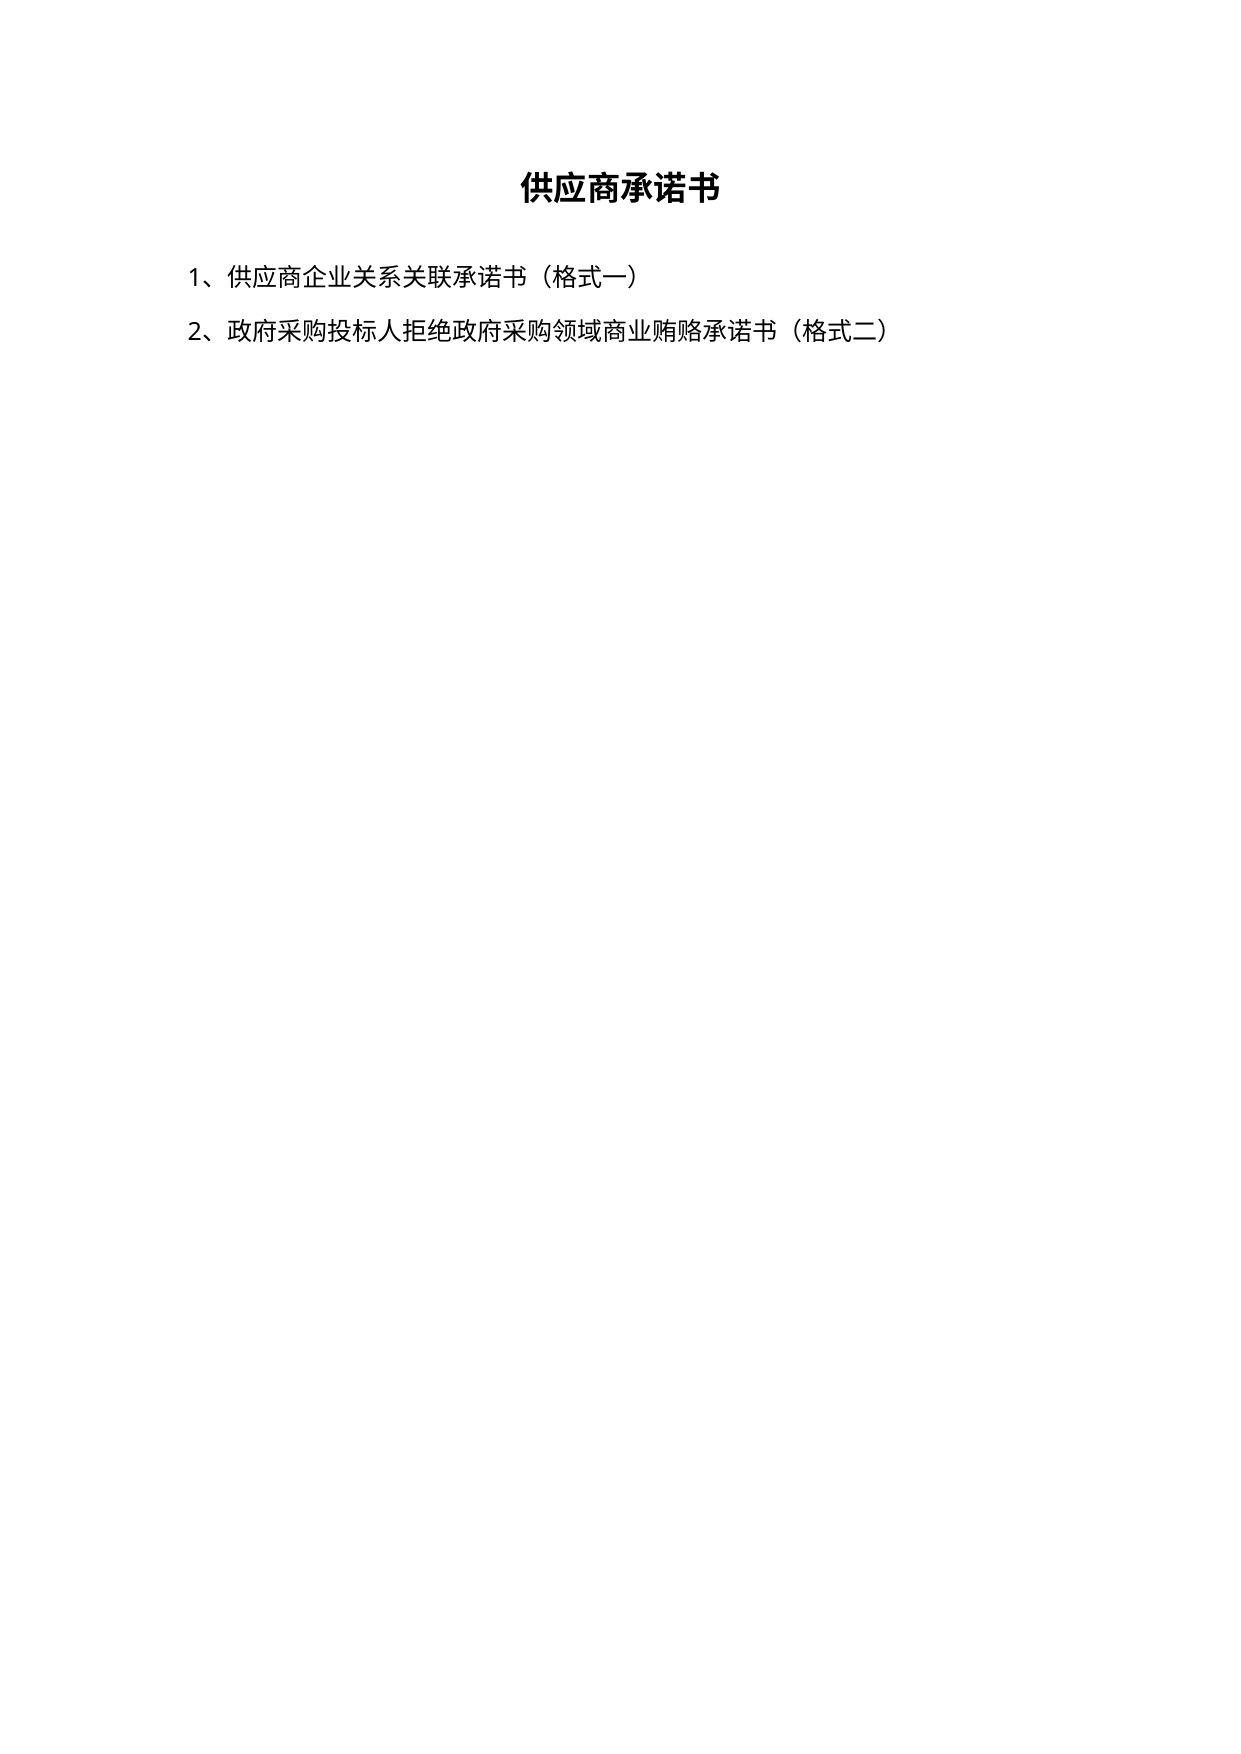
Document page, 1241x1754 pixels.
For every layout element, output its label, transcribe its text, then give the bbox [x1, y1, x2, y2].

text 2、政府采购投标人拒绝政府采购领域商业贿赂承诺书（格式二） [187, 311, 1038, 348]
text 1、供应商企业关系关联承诺书（格式一） [187, 257, 1038, 293]
text 供应商承诺书 [187, 162, 1053, 210]
